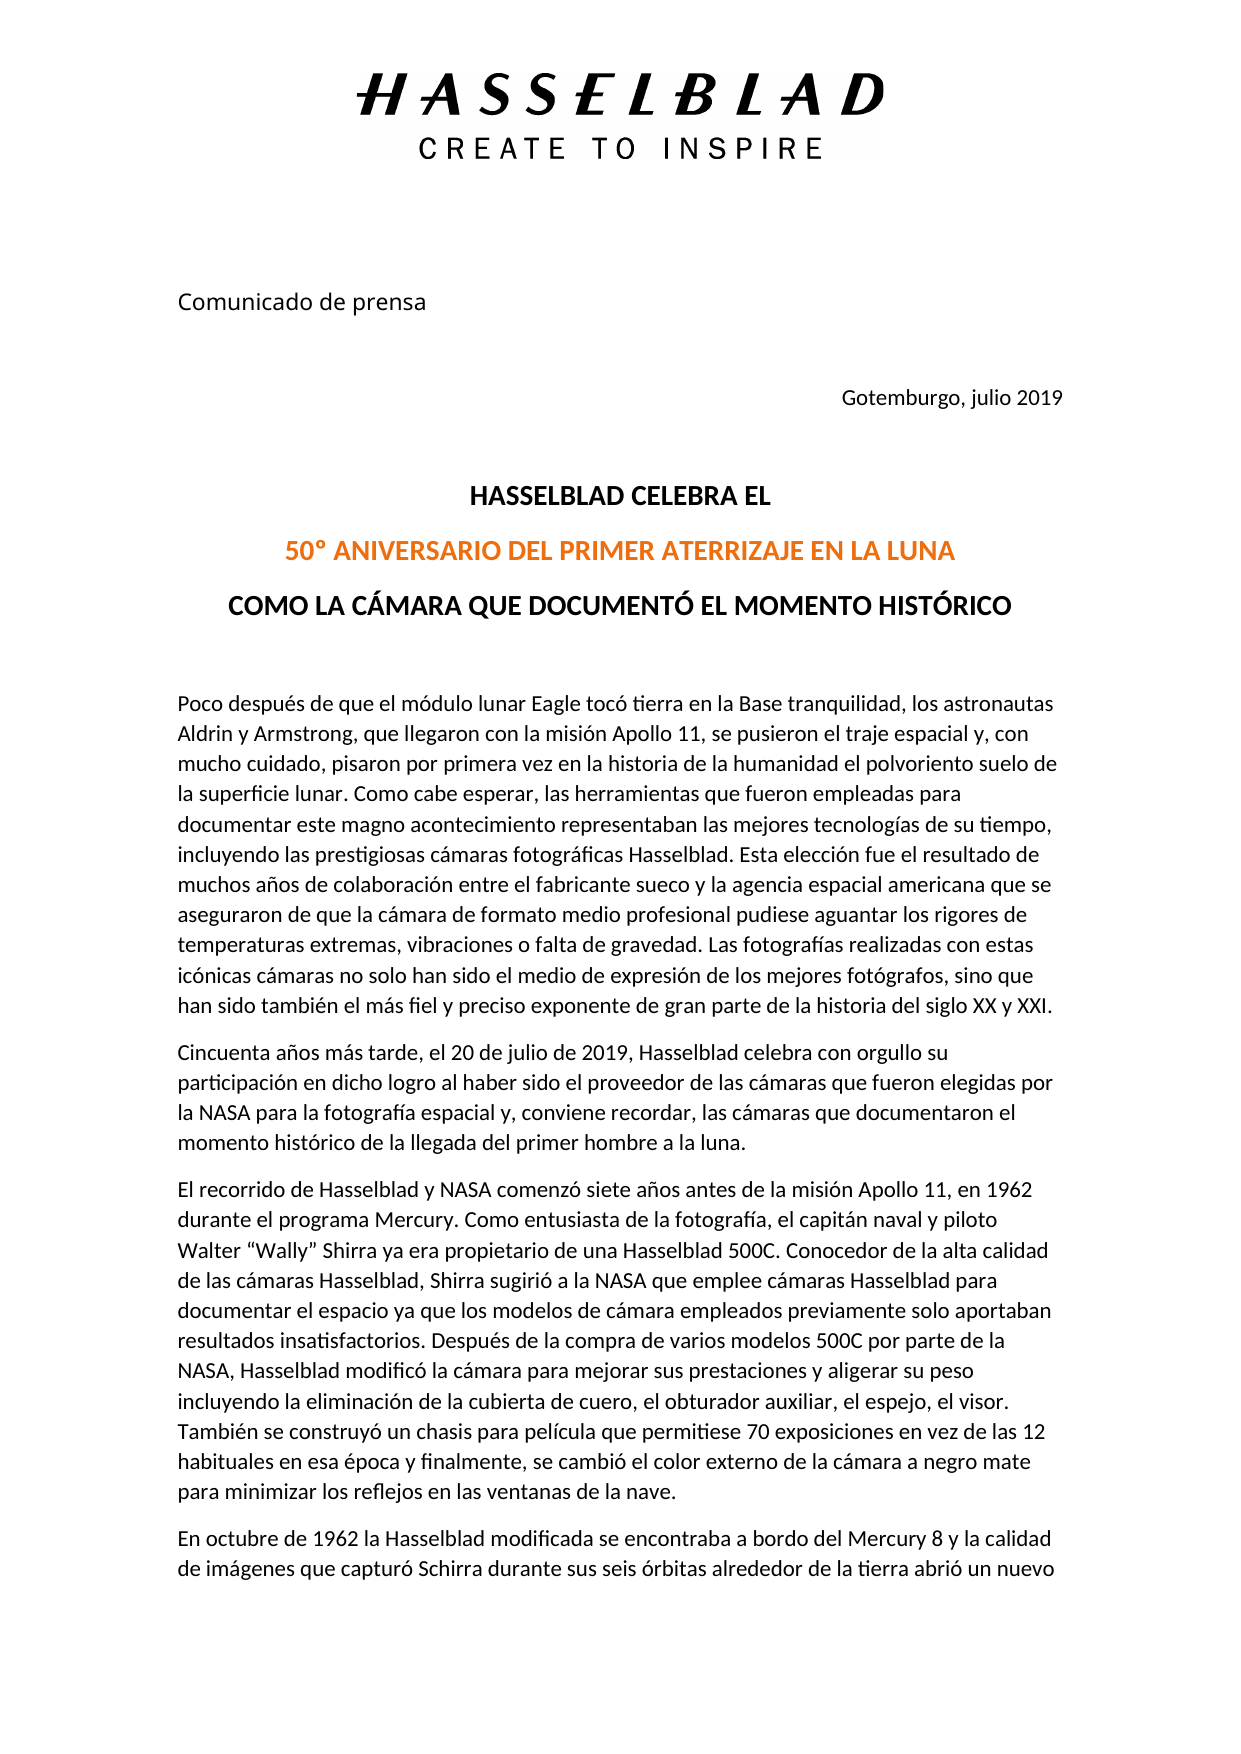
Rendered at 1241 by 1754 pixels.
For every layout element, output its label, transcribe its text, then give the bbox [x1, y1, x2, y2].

text 50º ANIVERSARIO DEL PRIMER ATERRIZAJE EN LA LUNA [177, 532, 1063, 567]
text COMO LA CÁMARA QUE DOCUMENTÓ EL MOMENTO HISTÓRICO [177, 587, 1063, 623]
text HASSELBLAD CELEBRA EL [177, 477, 1063, 512]
text Cincuenta años más tarde, el 20 de julio de 2019, Hasselblad celebra con orgullo su participación en dicho logro al haber sido el proveedor de las cámaras que fueron elegidas por la NASA para la fotografía espacial y, conviene recordar, las cámaras que documentaron el momento histórico de la llegada del primer hombre a la luna. [177, 1038, 1063, 1157]
text Comunicado de prensa [177, 286, 1063, 317]
picture [356, 73, 884, 159]
text Poco después de que el módulo lunar Eagle tocó tierra en la Base tranquilidad, los astronautas Aldrin y Armstrong, que llegaron con la misión Apollo 11, se pusieron el traje espacial y, con mucho cuidado, pisaron por primera vez en la historia de la humanidad el polvoriento suelo de la superficie lunar. Como cabe esperar, las herramientas que fueron empleadas para documentar este magno acontecimiento representaban las mejores tecnologías de su tiempo, incluyendo las prestigiosas cámaras fotográficas Hasselblad. Esta elección fue el resultado de muchos años de colaboración entre el fabricante sueco y la agencia espacial americana que se aseguraron de que la cámara de formato medio profesional pudiese aguantar los rigores de temperaturas extremas, vibraciones o falta de gravedad. Las fotografías realizadas con estas icónicas cámaras no solo han sido el medio de expresión de los mejores fotógrafos, sino que han sido también el más fiel y preciso exponente de gran parte de la historia del siglo XX y XXI. [177, 689, 1063, 1019]
text El recorrido de Hasselblad y NASA comenzó siete años antes de la misión Apollo 11, en 1962 durante el programa Mercury. Como entusiasta de la fotografía, el capitán naval y piloto Walter “Wally” Shirra ya era propietario de una Hasselblad 500C. Conocedor de la alta calidad de las cámaras Hasselblad, Shirra sugirió a la NASA que emplee cámaras Hasselblad para documentar el espacio ya que los modelos de cámara empleados previamente solo aportaban resultados insatisfactorios. Después de la compra de varios modelos 500C por parte de la NASA, Hasselblad modificó la cámara para mejorar sus prestaciones y aligerar su peso incluyendo la eliminación de la cubierta de cuero, el obturador auxiliar, el espejo, el visor. También se construyó un chasis para película que permitiese 70 exposiciones en vez de las 12 habituales en esa época y finalmente, se cambió el color externo de la cámara a negro mate para minimizar los reflejos en las ventanas de la nave. [177, 1175, 1063, 1506]
text Gotemburgo, julio 2019 [177, 383, 1063, 411]
